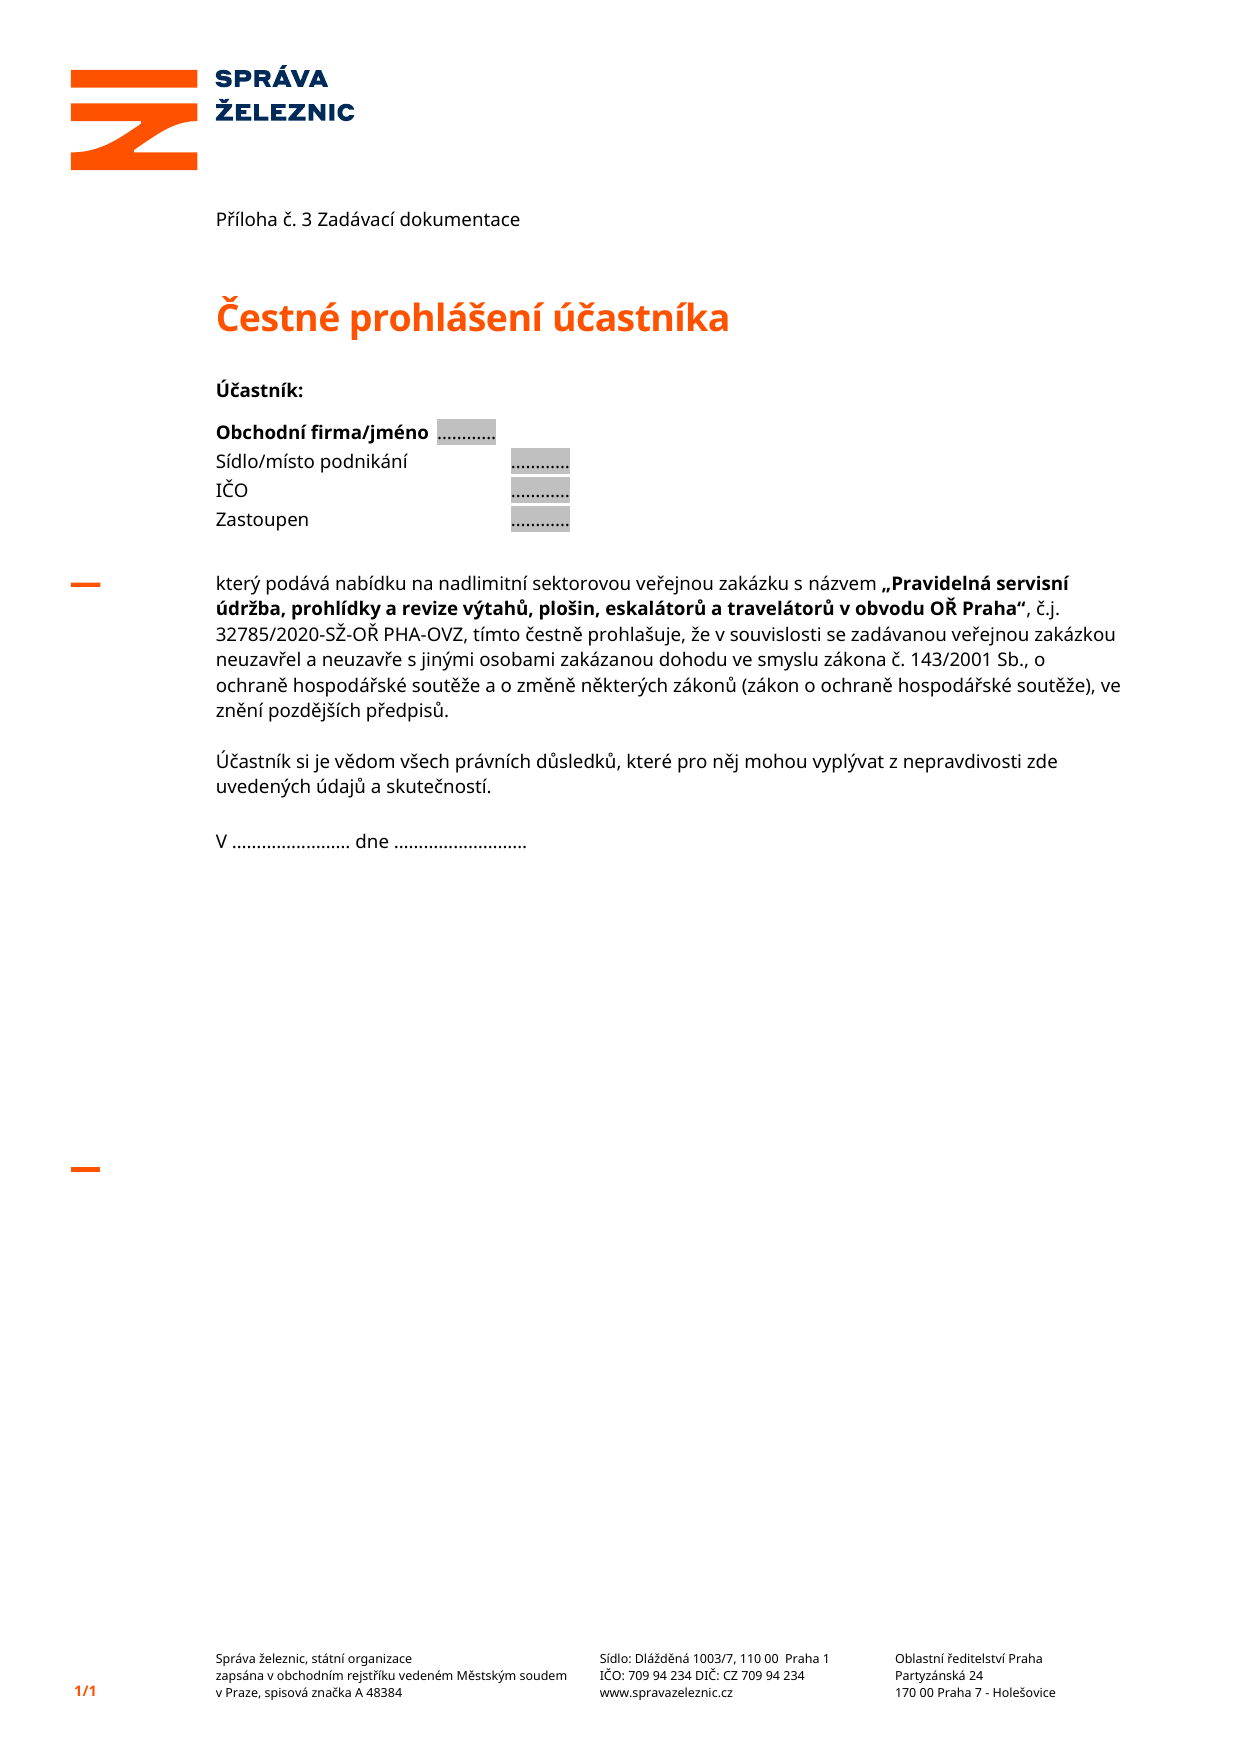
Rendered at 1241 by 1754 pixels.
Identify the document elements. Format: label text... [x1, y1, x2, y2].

text který podává nabídku na nadlimitní sektorovou veřejnou zakázku s názvem „Pravidelná servisní údržba, prohlídky a revize výtahů, plošin, eskalátorů a travelátorů v obvodu OŘ Praha“, č.j. 32785/2020-SŽ-OŘ PHA-OVZ, tímto čestně prohlašuje, že v souvislosti se zadávanou veřejnou zakázkou neuzavřel a neuzavře s jinými osobami zakázanou dohodu ve smyslu zákona č. 143/2001 Sb., o ochraně hospodářské soutěže a o změně některých zákonů (zákon o ochraně hospodářské soutěže), ve znění pozdějších předpisů. [216, 570, 1122, 723]
text Účastník: [216, 373, 1122, 404]
text Účastník si je vědom všech právních důsledků, které pro něj mohou vyplývat z nepravdivosti zde uvedených údajů a skutečností. [216, 748, 1122, 799]
text Obchodní firma/jméno ………… [216, 416, 1122, 445]
text Sídlo/místo podnikání ………… [216, 445, 1122, 474]
text V …………………… dne ……………………… [216, 824, 1121, 853]
text Příloha č. 3 Zadávací dokumentace [216, 207, 1122, 232]
text Čestné prohlášení účastníka [216, 291, 1122, 342]
text IČO ………… [216, 474, 1122, 503]
text Zastoupen ………… [216, 503, 1122, 532]
